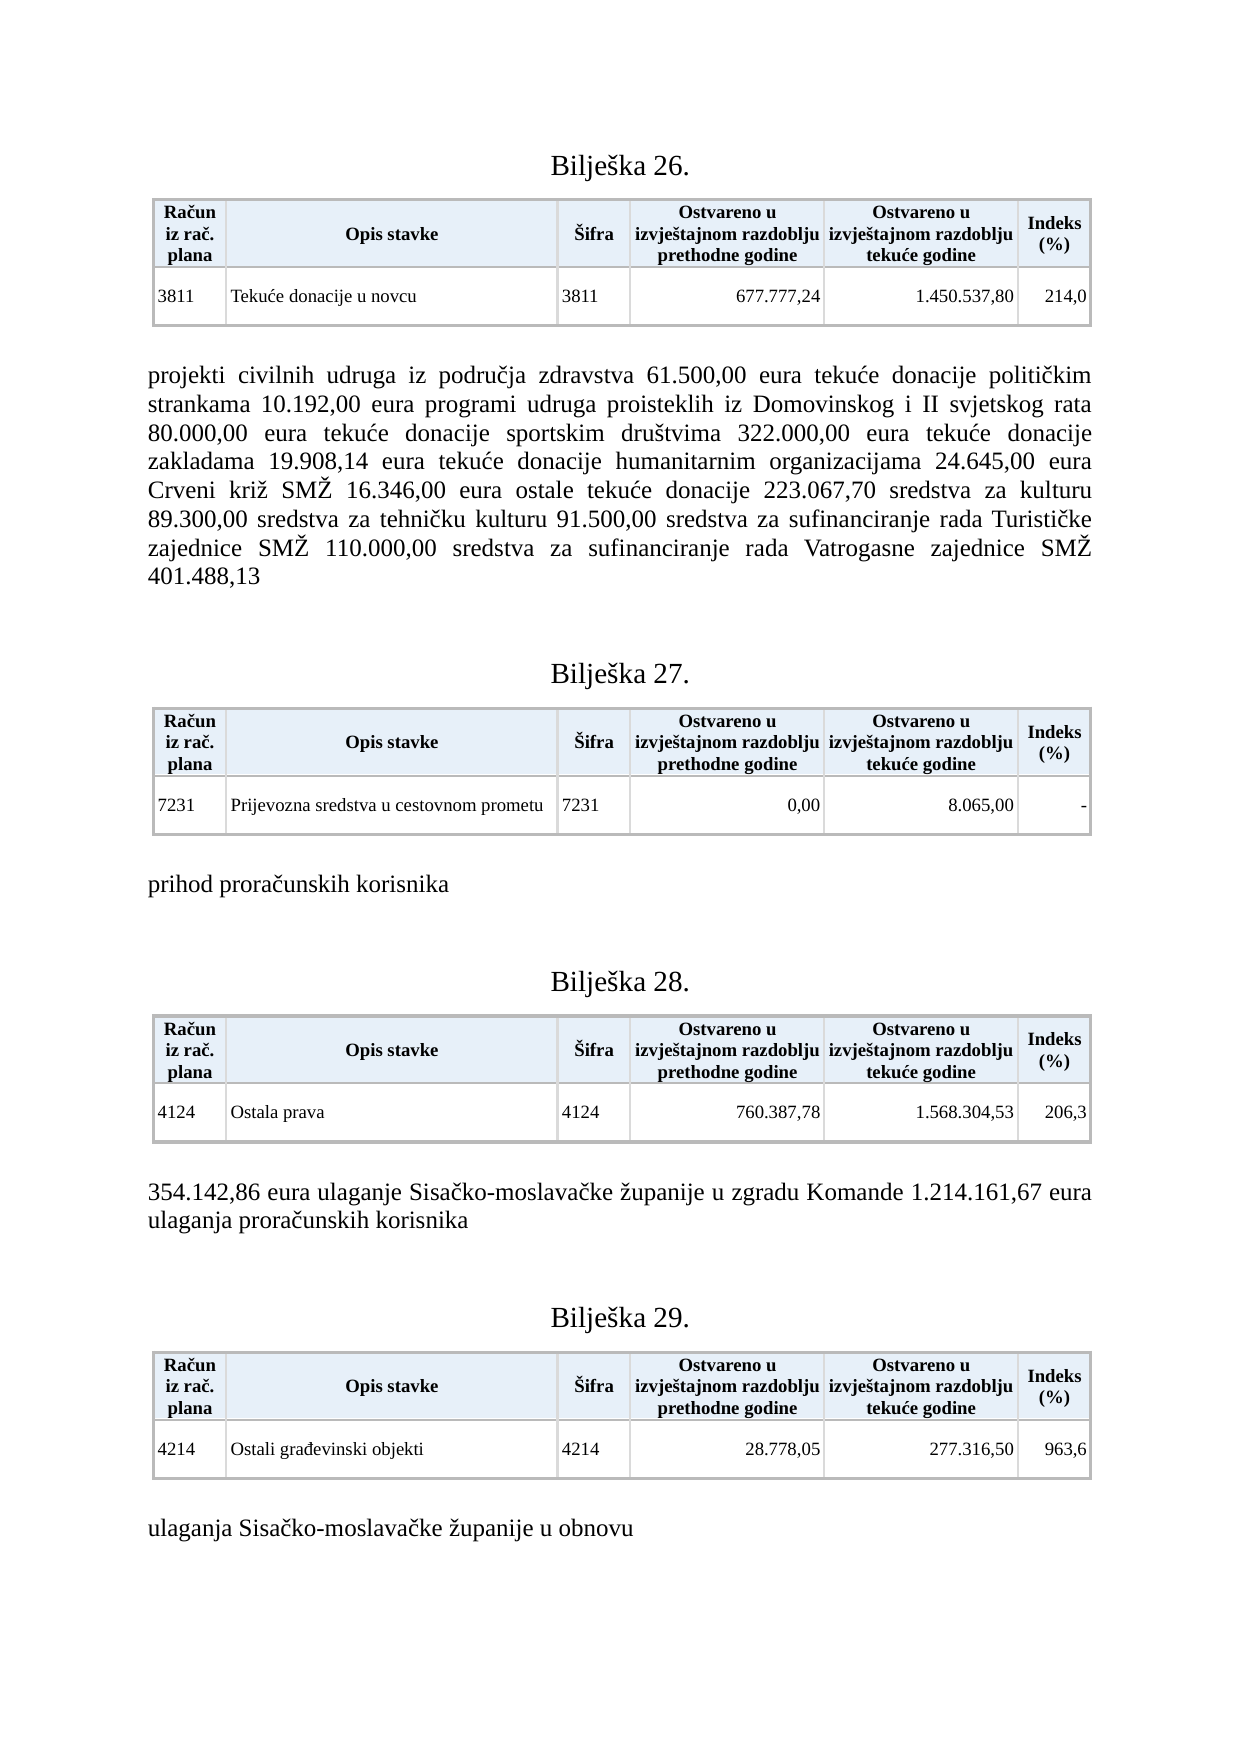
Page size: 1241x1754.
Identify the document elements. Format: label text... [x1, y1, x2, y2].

text Bilješka 28. [148, 964, 1093, 998]
table_cell 4124 [559, 1084, 629, 1140]
table_cell - [1019, 777, 1089, 833]
text prihod proračunskih korisnika [148, 869, 1093, 898]
table_cell 7231 [559, 777, 629, 833]
table_header Ostvareno u izvještajnom razdoblju tekuće godine [825, 1018, 1017, 1082]
table_cell 4214 [155, 1421, 225, 1477]
table_cell 0,00 [631, 777, 823, 833]
table_header Indeks (%) [1019, 1018, 1089, 1082]
table_cell 277.316,50 [825, 1421, 1017, 1477]
text Bilješka 27. [148, 656, 1093, 690]
table_header Opis stavke [227, 201, 556, 266]
text 354.142,86 eura ulaganje Sisačko-moslavačke županije u zgradu Komande 1.214.161,67 eura ulaganja proračunskih korisnika [148, 1177, 1093, 1234]
table_header Ostvareno u izvještajnom razdoblju prethodne godine [631, 201, 823, 266]
table_cell 214,0 [1019, 268, 1089, 324]
table_cell 4124 [155, 1084, 225, 1140]
table_cell 3811 [559, 268, 629, 324]
table_cell Tekuće donacije u novcu [227, 268, 556, 324]
table_cell 760.387,78 [631, 1084, 823, 1140]
table_cell 28.778,05 [631, 1421, 823, 1477]
table_header Račun iz rač. plana [155, 710, 225, 774]
table_header Ostvareno u izvještajnom razdoblju tekuće godine [825, 201, 1017, 266]
table_header Indeks (%) [1019, 710, 1089, 774]
table_header Šifra [559, 710, 629, 774]
text ulaganja Sisačko-moslavačke županije u obnovu [148, 1513, 1093, 1542]
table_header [631, 1354, 823, 1418]
table_header Opis stavke [227, 1354, 556, 1418]
table_header Račun iz rač. plana [155, 1354, 225, 1418]
text Bilješka 29. [148, 1300, 1093, 1334]
table_header Šifra [559, 1018, 629, 1082]
table_cell 206,3 [1019, 1084, 1089, 1140]
table_cell 677.777,24 [631, 268, 823, 324]
table_cell 7231 [155, 777, 225, 833]
table_header Indeks (%) [1019, 201, 1089, 266]
table_header Opis stavke [227, 710, 556, 774]
table_header Račun iz rač. plana [155, 201, 225, 266]
table_cell 1.450.537,80 [825, 268, 1017, 324]
table_header Indeks (%) [1019, 1354, 1089, 1418]
table_cell 4214 [559, 1421, 629, 1477]
table_cell 1.568.304,53 [825, 1084, 1017, 1140]
table_header Račun iz rač. plana [155, 1018, 225, 1082]
table_header Šifra [559, 1354, 629, 1418]
table_header Šifra [559, 201, 629, 266]
table_header Opis stavke [227, 1018, 556, 1082]
table_cell 8.065,00 [825, 777, 1017, 833]
table_cell Ostali građevinski objekti [227, 1421, 556, 1477]
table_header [825, 1354, 1017, 1418]
table_header Ostvareno u izvještajnom razdoblju prethodne godine [631, 1018, 823, 1082]
table_cell 963,6 [1019, 1421, 1089, 1477]
table_cell 3811 [155, 268, 225, 324]
table_cell Prijevozna sredstva u cestovnom prometu [227, 777, 556, 833]
table_cell Ostala prava [227, 1084, 556, 1140]
table_header Ostvareno u izvještajnom razdoblju tekuće godine [825, 710, 1017, 774]
text projekti civilnih udruga iz područja zdravstva 61.500,00 eura tekuće donacije političkim strankama 10.192,00 eura programi udruga proisteklih iz Domovinskog i II svjetskog rata 80.000,00 eura tekuće donacije sportskim društvima 322.000,00 eura tekuće donacije zakladama 19.908,14 eura tekuće donacije humanitarnim organizacijama 24.645,00 eura Crveni križ SMŽ 16.346,00 eura ostale tekuće donacije 223.067,70 sredstva za kulturu 89.300,00 sredstva za tehničku kulturu 91.500,00 sredstva za sufinanciranje rada Turističke zajednice SMŽ 110.000,00 sredstva za sufinanciranje rada Vatrogasne zajednice SMŽ 401.488,13 [148, 360, 1093, 590]
text Bilješka 26. [148, 148, 1093, 181]
table_header Ostvareno u izvještajnom razdoblju prethodne godine [631, 710, 823, 774]
